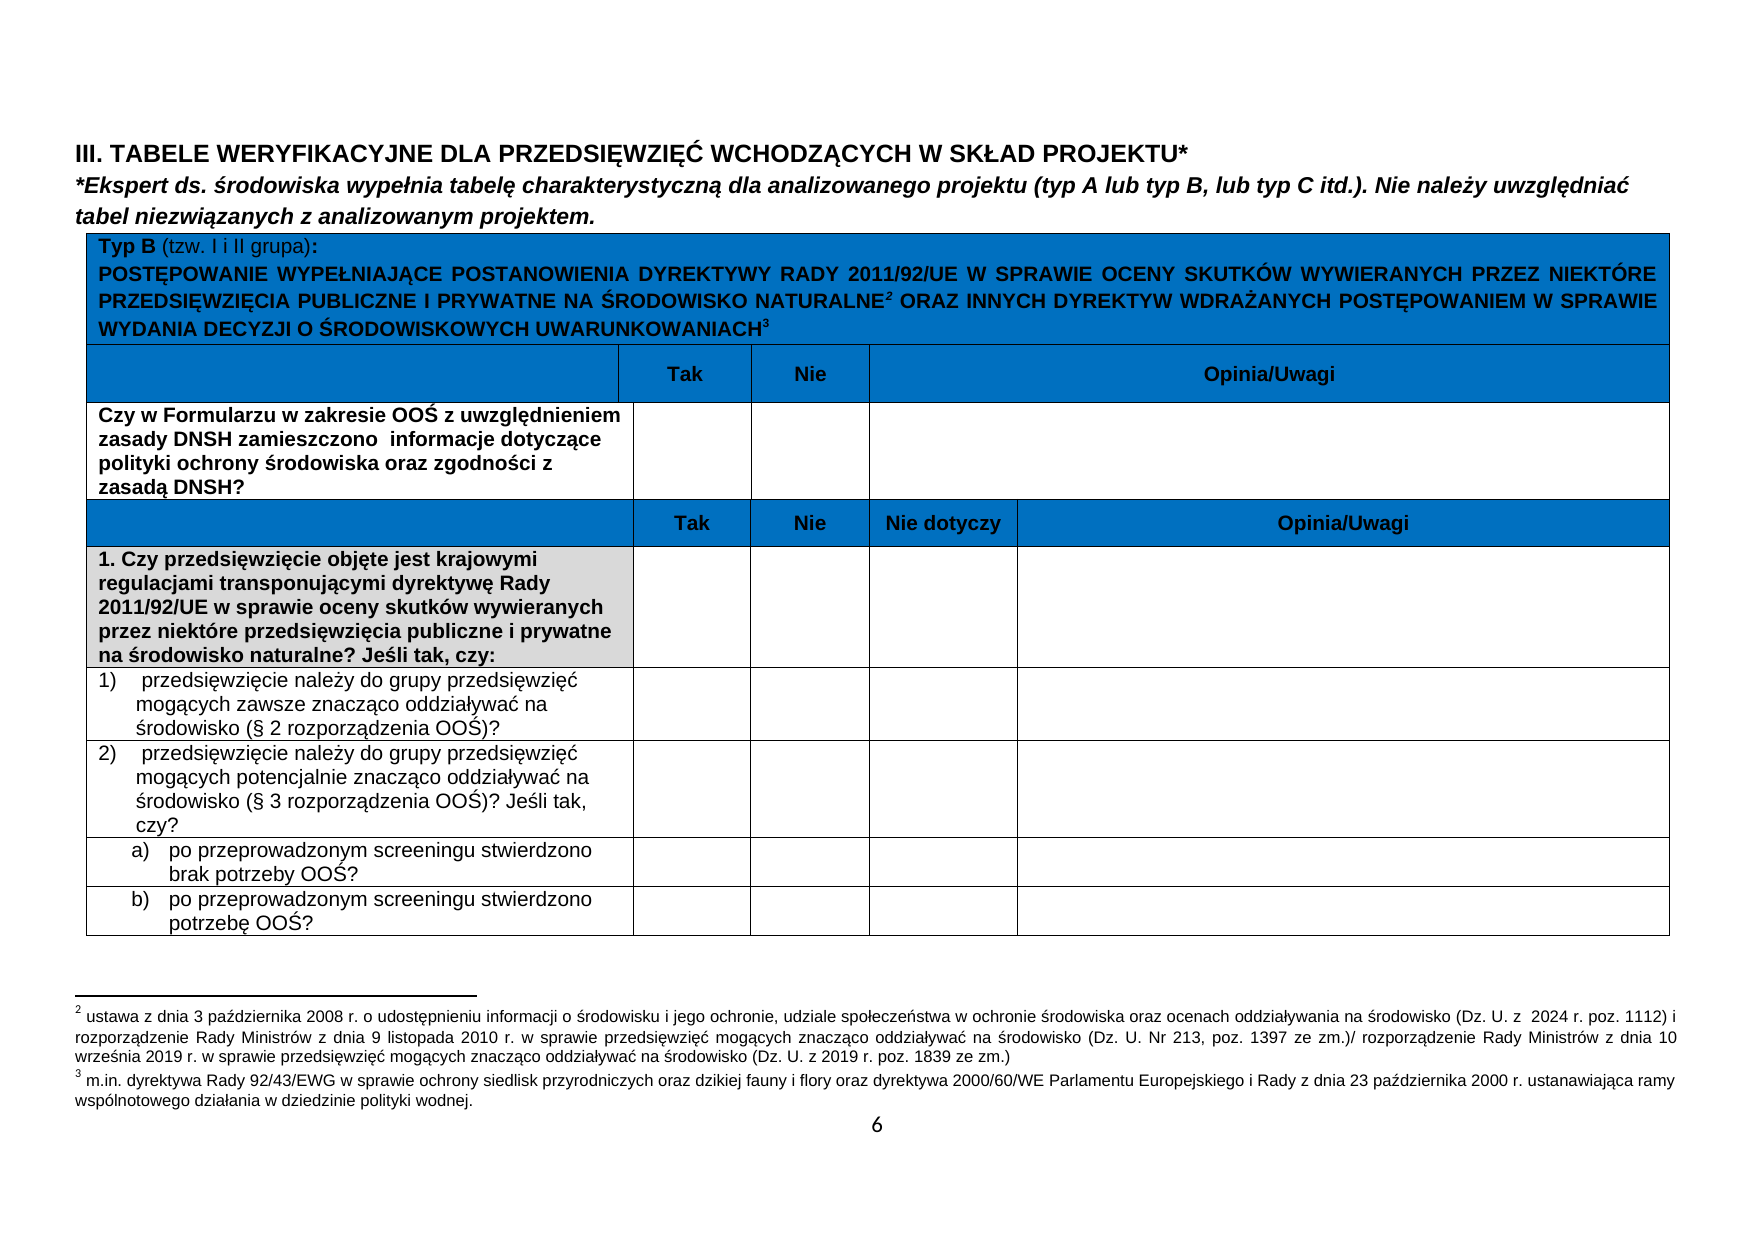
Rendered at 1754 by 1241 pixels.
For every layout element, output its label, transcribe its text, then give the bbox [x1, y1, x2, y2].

table_cell [87, 345, 618, 402]
table_cell Nie dotyczy [870, 500, 1017, 546]
table_header Typ B (tzw. I i II grupa): POSTĘPOWANIE WYPEŁNIAJĄCE POSTANOWIENIA DYREKTYWY RADY 2011/92/UE W SPRAWIE OCENY SKUTKÓW WYWIERANYCH PRZEZ NIEKTÓRE PRZEDSIĘWZIĘCIA PUBLICZNE I PRYWATNE NA ŚRODOWISKO NATURALNE ORAZ INNYCH DYREKTYW WDRAŻANYCH POSTĘPOWANIEM W SPRAWIE WYDANIA DECYZJI O ŚRODOWISKOWYCH UWARUNKOWANIACH [87, 234, 1669, 344]
table_cell [634, 547, 750, 667]
table_cell [870, 403, 1669, 499]
table_cell Opinia/Uwagi [1018, 500, 1669, 546]
table_cell [870, 887, 1017, 935]
table_cell [751, 838, 869, 886]
table_cell [87, 500, 633, 546]
table_cell Tak [634, 500, 750, 546]
table_cell [634, 887, 750, 935]
table_cell [1018, 668, 1669, 740]
table_cell [1018, 547, 1669, 667]
table_cell [1018, 838, 1669, 886]
text *Ekspert ds. środowiska wypełnia tabelę charakterystyczną dla analizowanego projektu (typ A lub typ B, lub typ C itd.). Nie należy uwzględniać tabel niezwiązanych z analizowanym projektem. [75, 172, 1679, 229]
table_cell przedsięwzięcie należy do grupy przedsięwzięć mogących potencjalnie znacząco oddziaływać na środowisko (§ 3 rozporządzenia OOŚ)? Jeśli tak, czy? [87, 741, 633, 837]
table_cell [634, 838, 750, 886]
table_cell przedsięwzięcie należy do grupy przedsięwzięć mogących zawsze znacząco oddziaływać na środowisko (§ 2 rozporządzenia OOŚ)? [87, 668, 633, 740]
table_cell 1. Czy przedsięwzięcie objęte jest krajowymi regulacjami transponującymi dyrektywę Rady 2011/92/UE w sprawie oceny skutków wywieranych przez niektóre przedsięwzięcia publiczne i prywatne na środowisko naturalne? Jeśli tak, czy: [87, 547, 633, 667]
table_cell [634, 741, 750, 837]
table_cell [752, 403, 869, 499]
table_cell po przeprowadzonym screeningu stwierdzono potrzebę OOŚ? [87, 887, 633, 935]
table_cell [870, 741, 1017, 837]
table_cell Czy w Formularzu w zakresie OOŚ z uwzględnieniem zasady DNSH zamieszczono informacje dotyczące polityki ochrony środowiska oraz zgodności z zasadą DNSH? [87, 403, 633, 499]
table_cell [634, 668, 750, 740]
table_cell [870, 547, 1017, 667]
table_cell Nie [752, 345, 869, 402]
text III. TABELE WERYFIKACYJNE DLA PRZEDSIĘWZIĘĆ WCHODZĄCYCH W SKŁAD PROJEKTU* [75, 139, 1679, 168]
table_cell Nie [751, 500, 869, 546]
table_cell [751, 741, 869, 837]
table_cell [634, 403, 751, 499]
table_cell [870, 838, 1017, 886]
table_cell [1018, 887, 1669, 935]
table_cell [751, 547, 869, 667]
table_cell [751, 887, 869, 935]
table_cell [1018, 741, 1669, 837]
table_cell Opinia/Uwagi [870, 345, 1669, 402]
table_cell [870, 668, 1017, 740]
table_cell [751, 668, 869, 740]
table_cell Tak [619, 345, 751, 402]
table_cell po przeprowadzonym screeningu stwierdzono brak potrzeby OOŚ? [87, 838, 633, 886]
